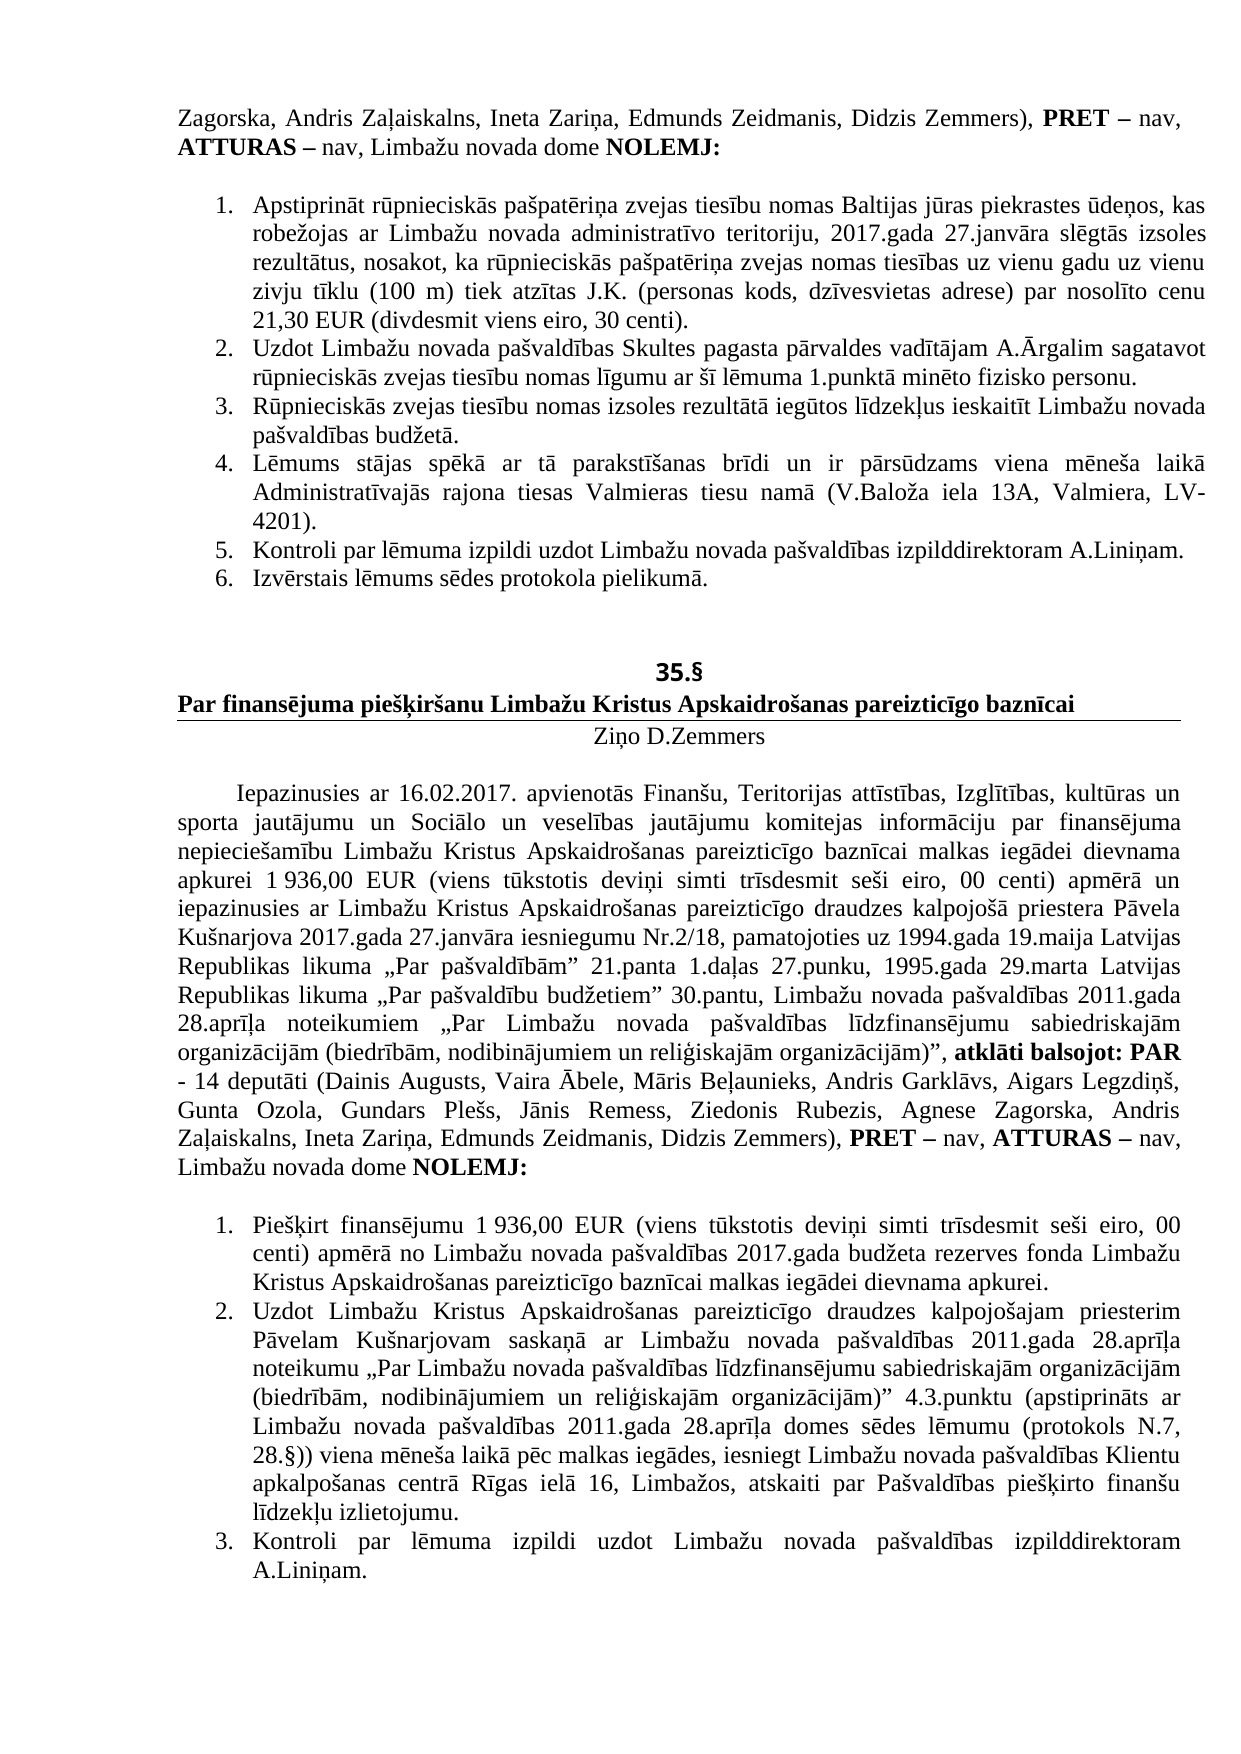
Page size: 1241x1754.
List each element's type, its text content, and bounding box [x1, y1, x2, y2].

text Iepazinusies ar 16.02.2017. apvienotās Finanšu, Teritorijas attīstības, Izglītības, kultūras un sporta jautājumu un Sociālo un veselības jautājumu komitejas informāciju par finansējuma nepieciešamību Limbažu Kristus Apskaidrošanas pareizticīgo baznīcai malkas iegādei dievnama apkurei 1 936,00 EUR (viens tūkstotis deviņi simti trīsdesmit seši eiro, 00 centi) apmērā un iepazinusies ar Limbažu Kristus Apskaidrošanas pareizticīgo draudzes kalpojošā priestera Pāvela Kušnarjova 2017.gada 27.janvāra iesniegumu Nr.2/18, pamatojoties uz 1994.gada 19.maija Latvijas Republikas likuma „Par pašvaldībām” 21.panta 1.daļas 27.punku, 1995.gada 29.marta Latvijas Republikas likuma „Par pašvaldību budžetiem” 30.pantu, Limbažu novada pašvaldības 2011.gada 28.aprīļa noteikumiem „Par Limbažu novada pašvaldības līdzfinansējumu sabiedriskajām organizācijām (biedrībām, nodibinājumiem un reliģiskajām organizācijām)”, atklāti balsojot: PAR - 14 deputāti (Dainis Augusts, Vaira Ābele, Māris Beļaunieks, Andris Garklāvs, Aigars Legzdiņš, Gunta Ozola, Gundars Plešs, Jānis Remess, Ziedonis Rubezis, Agnese Zagorska, Andris Zaļaiskalns, Ineta Zariņa, Edmunds Zeidmanis, Didzis Zemmers), PRET – nav, ATTURAS – nav, Limbažu novada dome NOLEMJ: [177, 778, 1181, 1181]
list Uzdot Limbažu Kristus Apskaidrošanas pareizticīgo draudzes kalpojošajam priesterim Pāvelam Kušnarjovam saskaņā ar Limbažu novada pašvaldības 2011.gada 28.aprīļa noteikumu „Par Limbažu novada pašvaldības līdzfinansējumu sabiedriskajām organizācijām (biedrībām, nodibinājumiem un reliģiskajām organizācijām)” 4.3.punktu (apstiprināts ar Limbažu novada pašvaldības 2011.gada 28.aprīļa domes sēdes lēmumu (protokols N.7, 28.§)) viena mēneša laikā pēc malkas iegādes, iesniegt Limbažu novada pašvaldības Klientu apkalpošanas centrā Rīgas ielā 16, Limbažos, atskaiti par Pašvaldības piešķirto finanšu līdzekļu izlietojumu. [215, 1296, 1181, 1526]
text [177, 103, 1181, 161]
list Izvērstais lēmums sēdes protokola pielikumā. [215, 563, 1206, 592]
text Par finansējuma piešķiršanu Limbažu Kristus Apskaidrošanas pareizticīgo baznīcai [177, 689, 1181, 720]
list Apstiprināt rūpnieciskās pašpatēriņa zvejas tiesību nomas Baltijas jūras piekrastes ūdeņos, kas robežojas ar Limbažu novada administratīvo teritoriju, 2017.gada 27.janvāra slēgtās izsoles rezultātus, nosakot, ka rūpnieciskās pašpatēriņa zvejas nomas tiesības uz vienu gadu uz vienu zivju tīklu (100 m) tiek atzītas J.K. (personas kods, dzīvesvietas adrese) par nosolīto cenu 21,30 EUR (divdesmit viens eiro, 30 centi). [215, 190, 1206, 333]
text 35.§ [177, 655, 1181, 689]
list Kontroli par lēmuma izpildi uzdot Limbažu novada pašvaldības izpilddirektoram A.Liniņam. [215, 535, 1206, 563]
list Rūpnieciskās zvejas tiesību nomas izsoles rezultātā iegūtos līdzekļus ieskaitīt Limbažu novada pašvaldības budžetā. [215, 391, 1206, 448]
list Uzdot Limbažu novada pašvaldības Skultes pagasta pārvaldes vadītājam A.Ārgalim sagatavot rūpnieciskās zvejas tiesību nomas līgumu ar šī lēmuma 1.punktā minēto fizisko personu. [215, 333, 1206, 391]
list Kontroli par lēmuma izpildi uzdot Limbažu novada pašvaldības izpilddirektoram A.Liniņam. [215, 1526, 1181, 1583]
list Piešķirt finansējumu 1 936,00 EUR (viens tūkstotis deviņi simti trīsdesmit seši eiro, 00 centi) apmērā no Limbažu novada pašvaldības 2017.gada budžeta rezerves fonda Limbažu Kristus Apskaidrošanas pareizticīgo baznīcai malkas iegādei dievnama apkurei. [215, 1210, 1181, 1296]
list Lēmums stājas spēkā ar tā parakstīšanas brīdi un ir pārsūdzams viena mēneša laikā Administratīvajās rajona tiesas Valmieras tiesu namā (V.Baloža iela 13A, Valmiera, LV-4201). [215, 448, 1206, 535]
text Ziņo D.Zemmers [177, 721, 1181, 750]
